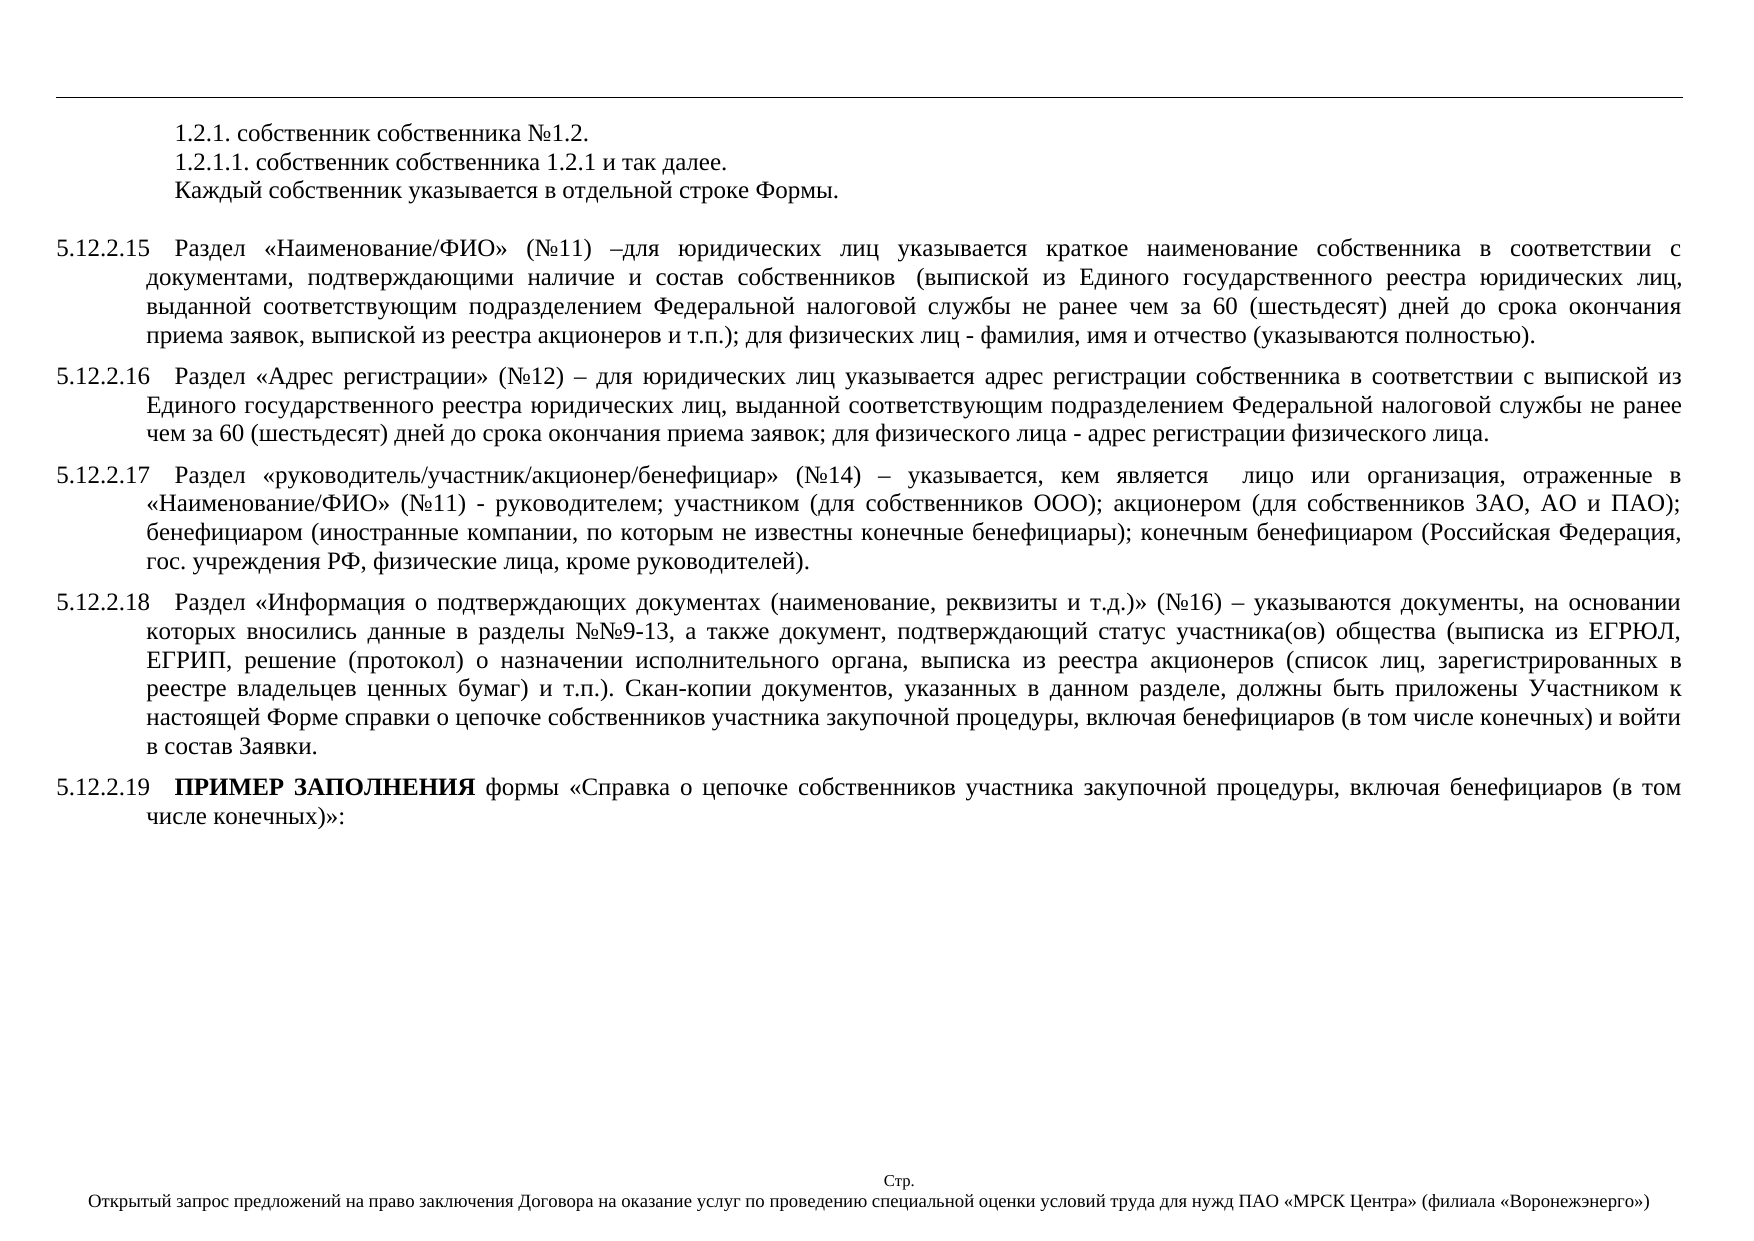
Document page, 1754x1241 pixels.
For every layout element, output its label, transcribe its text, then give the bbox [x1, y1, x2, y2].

list Раздел «руководитель/участник/акционер/бенефициар» (№14) – указывается, кем является лицо или организация, отраженные в «Наименование/ФИО» (№11) - руководителем; участником (для собственников ООО); акционером (для собственников ЗАО, АО и ПАО); бенефициаром (иностранные компании, по которым не известны конечные бенефициары); конечным бенефициаром (Российская Федерация, гос. учреждения РФ, физические лица, кроме руководителей). [56, 460, 1683, 575]
list Раздел «Наименование/ФИО» (№11) –для юридических лиц указывается краткое наименование собственника в соответствии с документами, подтверждающими наличие и состав собственников (выпиской из Единого государственного реестра юридических лиц, выданной соответствующим подразделением Федеральной налоговой службы не ранее чем за 60 (шестьдесят) дней до срока окончания приема заявок, выпиской из реестра акционеров и т.п.); для физических лиц - фамилия, имя и отчество (указываются полностью). [56, 233, 1683, 348]
text 1.2.1.1. собственник собственника 1.2.1 и так далее. [56, 147, 1683, 176]
list Раздел «Информация о подтверждающих документах (наименование, реквизиты и т.д.)» (№16) – указываются документы, на основании которых вносились данные в разделы №№9-13, а также документ, подтверждающий статус участника(ов) общества (выписка из ЕГРЮЛ, ЕГРИП, решение (протокол) о назначении исполнительного органа, выписка из реестра акционеров (список лиц, зарегистрированных в реестре владельцев ценных бумаг) и т.п.). Скан-копии документов, указанных в данном разделе, должны быть приложены Участником к настоящей Форме справки о цепочке собственников участника закупочной процедуры, включая бенефициаров (в том числе конечных) и войти в состав Заявки. [56, 587, 1683, 760]
text 1.2.1. собственник собственника №1.2. [56, 118, 1683, 147]
list Раздел «Адрес регистрации» (№12) – для юридических лиц указывается адрес регистрации собственника в соответствии с выпиской из Единого государственного реестра юридических лиц, выданной соответствующим подразделением Федеральной налоговой службы не ранее чем за 60 (шестьдесят) дней до срока окончания приема заявок; для физического лица - адрес регистрации физического лица. [56, 361, 1683, 447]
list Пример заполнения формы «Справка о цепочке собственников участника закупочной процедуры, включая бенефициаров (в том числе конечных)»: [56, 772, 1683, 830]
text Каждый собственник указывается в отдельной строке Формы. [56, 176, 1683, 204]
